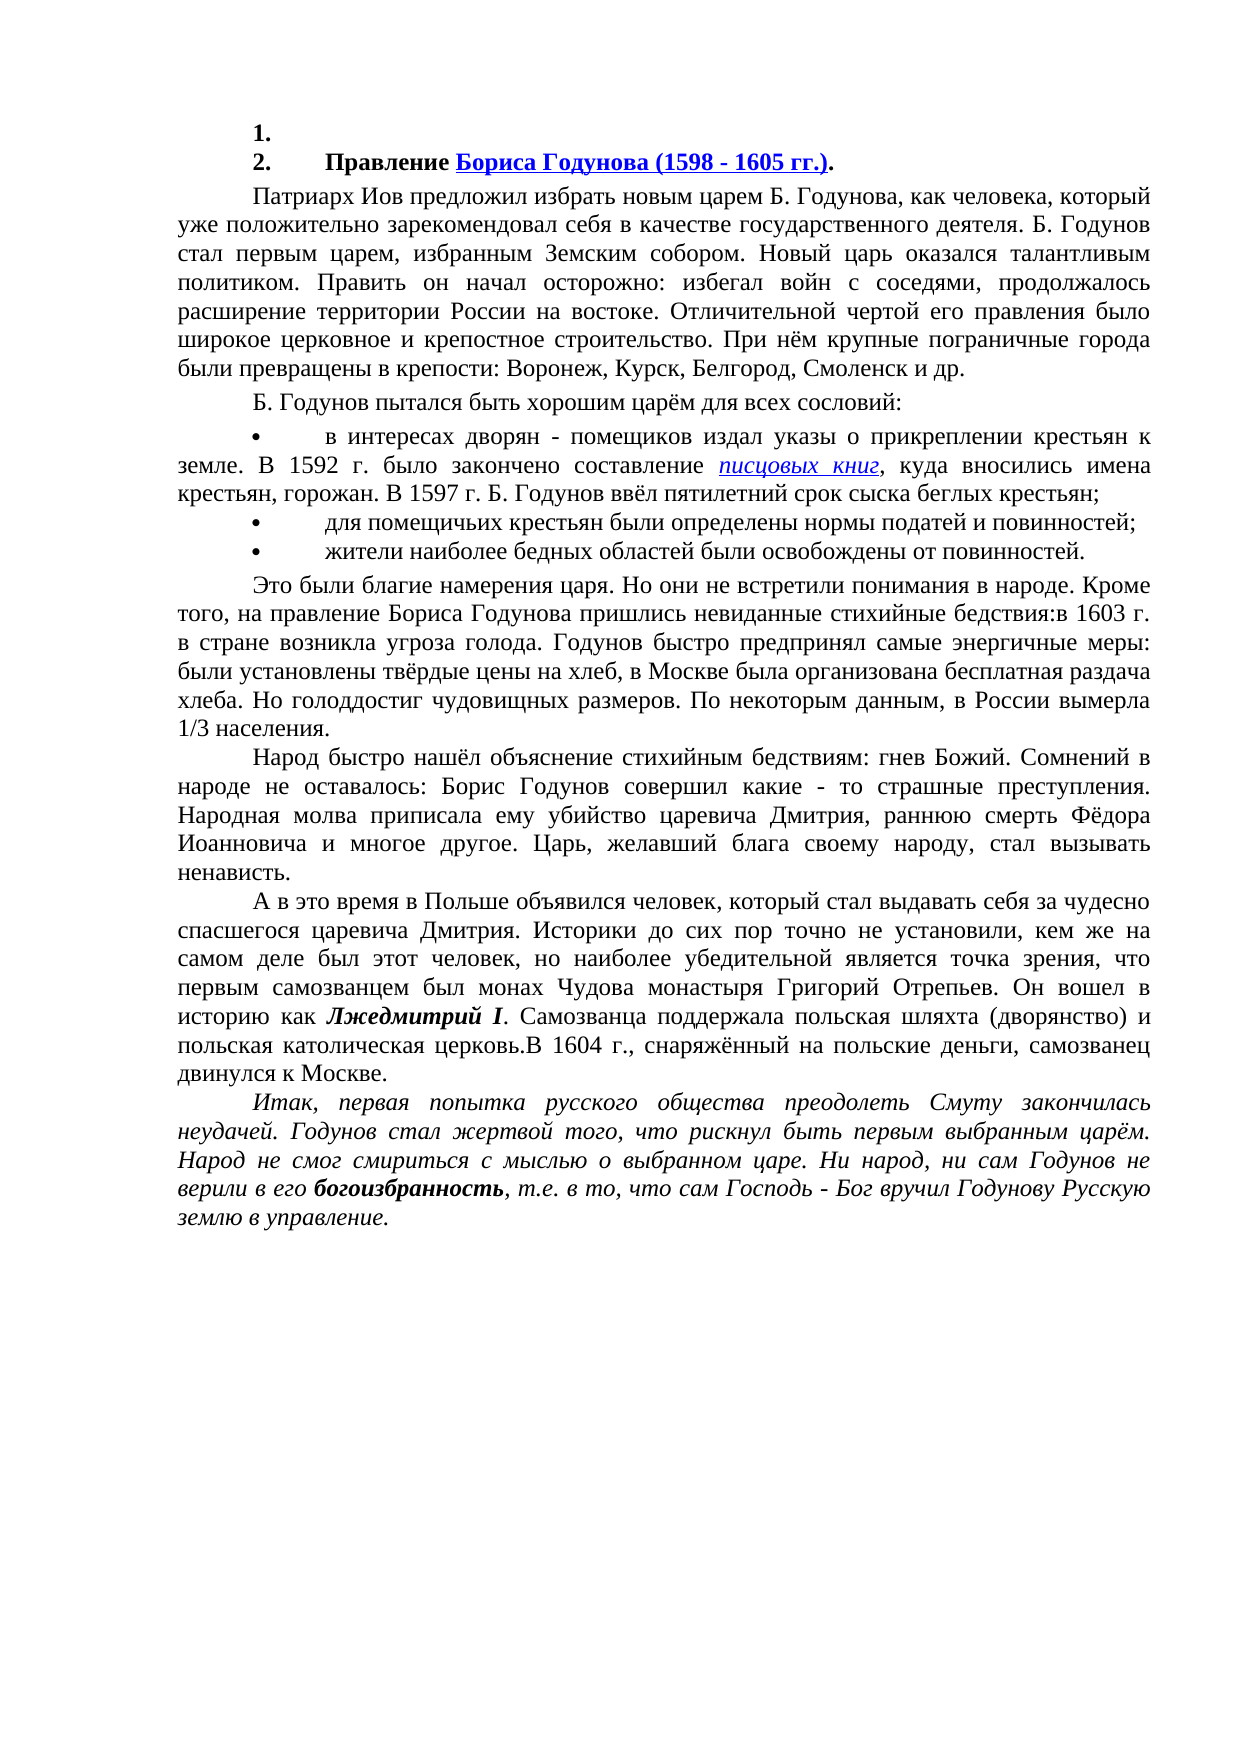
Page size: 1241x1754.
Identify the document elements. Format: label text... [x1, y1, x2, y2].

list в интересах дворян - помещиков издал указы о прикреплении крестьян к земле. В 1592 г. было закончено составление писцовых книг, куда вносились имена крестьян, горожан. В 1597 г. Б. Годунов ввёл пятилетний срок сыска беглых крестьян; [177, 421, 1152, 507]
list Правление Бориса Годунова (1598 - 1605 гг.). [177, 147, 1152, 176]
list жители наиболее бедных областей были освобождены от повинностей. [177, 536, 1152, 565]
text Патриарх Иов предложил избрать новым царем Б. Годунова, как человека, который уже положительно зарекомендовал себя в качестве государственного деятеля. Б. Годунов стал первым царем, избранным Земским собором. Новый царь оказался талантливым политиком. Править он начал осторожно: избегал войн с соседями, продолжалось расширение территории России на востоке. Отличительной чертой его правления было широкое церковное и крепостное строительство. При нём крупные пограничные города были превращены в крепости: Воронеж, Курск, Белгород, Смоленск и др. [177, 181, 1152, 382]
text А в это время в Польше объявился человек, который стал выдавать себя за чудесно спасшегося царевича Дмитрия. Историки до сих пор точно не установили, кем же на самом деле был этот человек, но наиболее убедительной является точка зрения, что первым самозванцем был монах Чудова монастыря Григорий Отрепьев. Он вошел в историю как Лжедмитрий I. Самозванца поддержала польская шляхта (дворянство) и польская католическая церковь.В 1604 г., снаряжённый на польские деньги, самозванец двинулся к Москве. [177, 886, 1152, 1087]
text Это были благие намерения царя. Но они не встретили понимания в народе. Кроме того, на правление Бориса Годунова пришлись невиданные стихийные бедствия:в 1603 г. в стране возникла угроза голода. Годунов быстро предпринял самые энергичные меры: были установлены твёрдые цены на хлеб, в Москве была организована бесплатная раздача хлеба. Но голоддостиг чудовищных размеров. По некоторым данным, в России вымерла 1/3 населения. [177, 570, 1152, 742]
text Б. Годунов пытался быть хорошим царём для всех сословий: [177, 387, 1152, 416]
text Итак, первая попытка русского общества преодолеть Смуту закончилась неудачей. Годунов стал жертвой того, что рискнул быть первым выбранным царём. Народ не смог смириться с мыслью о выбранном царе. Ни народ, ни сам Годунов не верили в его богоизбранность, т.е. в то, что сам Господь - Бог вручил Годунову Русскую землю в управление. [177, 1087, 1152, 1231]
list для помещичьих крестьян были определены нормы податей и повинностей; [177, 507, 1152, 536]
text Народ быстро нашёл объяснение стихийным бедствиям: гнев Божий. Сомнений в народе не оставалось: Борис Годунов совершил какие - то страшные преступления. Народная молва приписала ему убийство царевича Дмитрия, раннюю смерть Фёдора Иоанновича и многое другое. Царь, желавший блага своему народу, стал вызывать ненависть. [177, 742, 1152, 886]
